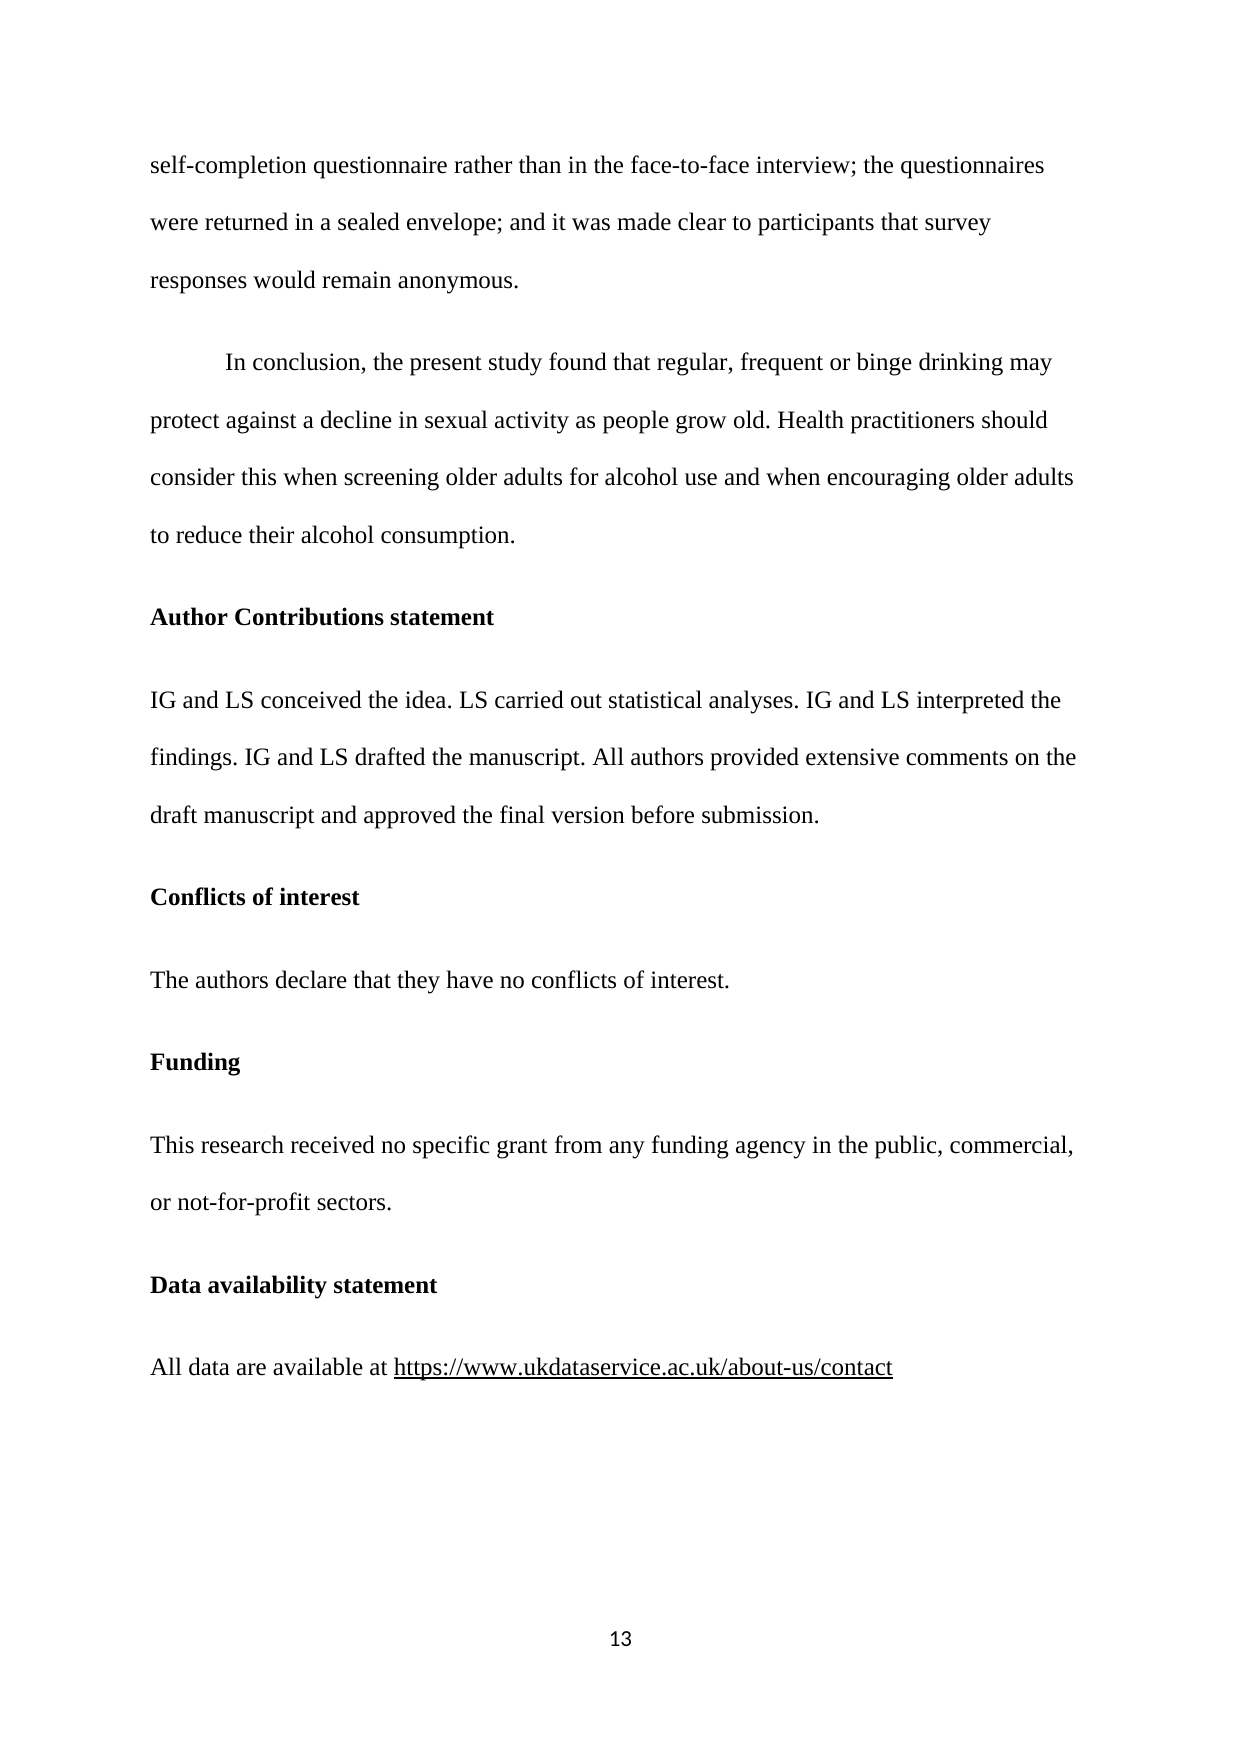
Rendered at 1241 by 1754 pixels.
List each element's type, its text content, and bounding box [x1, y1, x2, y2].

text IG and LS conceived the idea. LS carried out statistical analyses. IG and LS interpreted the findings. IG and LS drafted the manuscript. All authors provided extensive comments on the draft manuscript and approved the final version before submission. [150, 685, 1090, 829]
text Author Contributions statement [150, 602, 1090, 631]
text The authors declare that they have no conflicts of interest. [150, 965, 1090, 994]
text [150, 150, 1090, 294]
text Data availability statement [150, 1270, 1090, 1299]
text In conclusion, the present study found that regular, frequent or binge drinking may protect against a decline in sexual activity as people grow old. Health practitioners should consider this when screening older adults for alcohol use and when encouraging older adults to reduce their alcohol consumption. [150, 347, 1090, 549]
text Conflicts of interest [150, 882, 1090, 911]
text Funding [150, 1047, 1090, 1076]
text This research received no specific grant from any funding agency in the public, commercial, or not-for-profit sectors. [150, 1130, 1090, 1216]
text All data are available at https://www.ukdataservice.ac.uk/about-us/contact [150, 1352, 1090, 1381]
